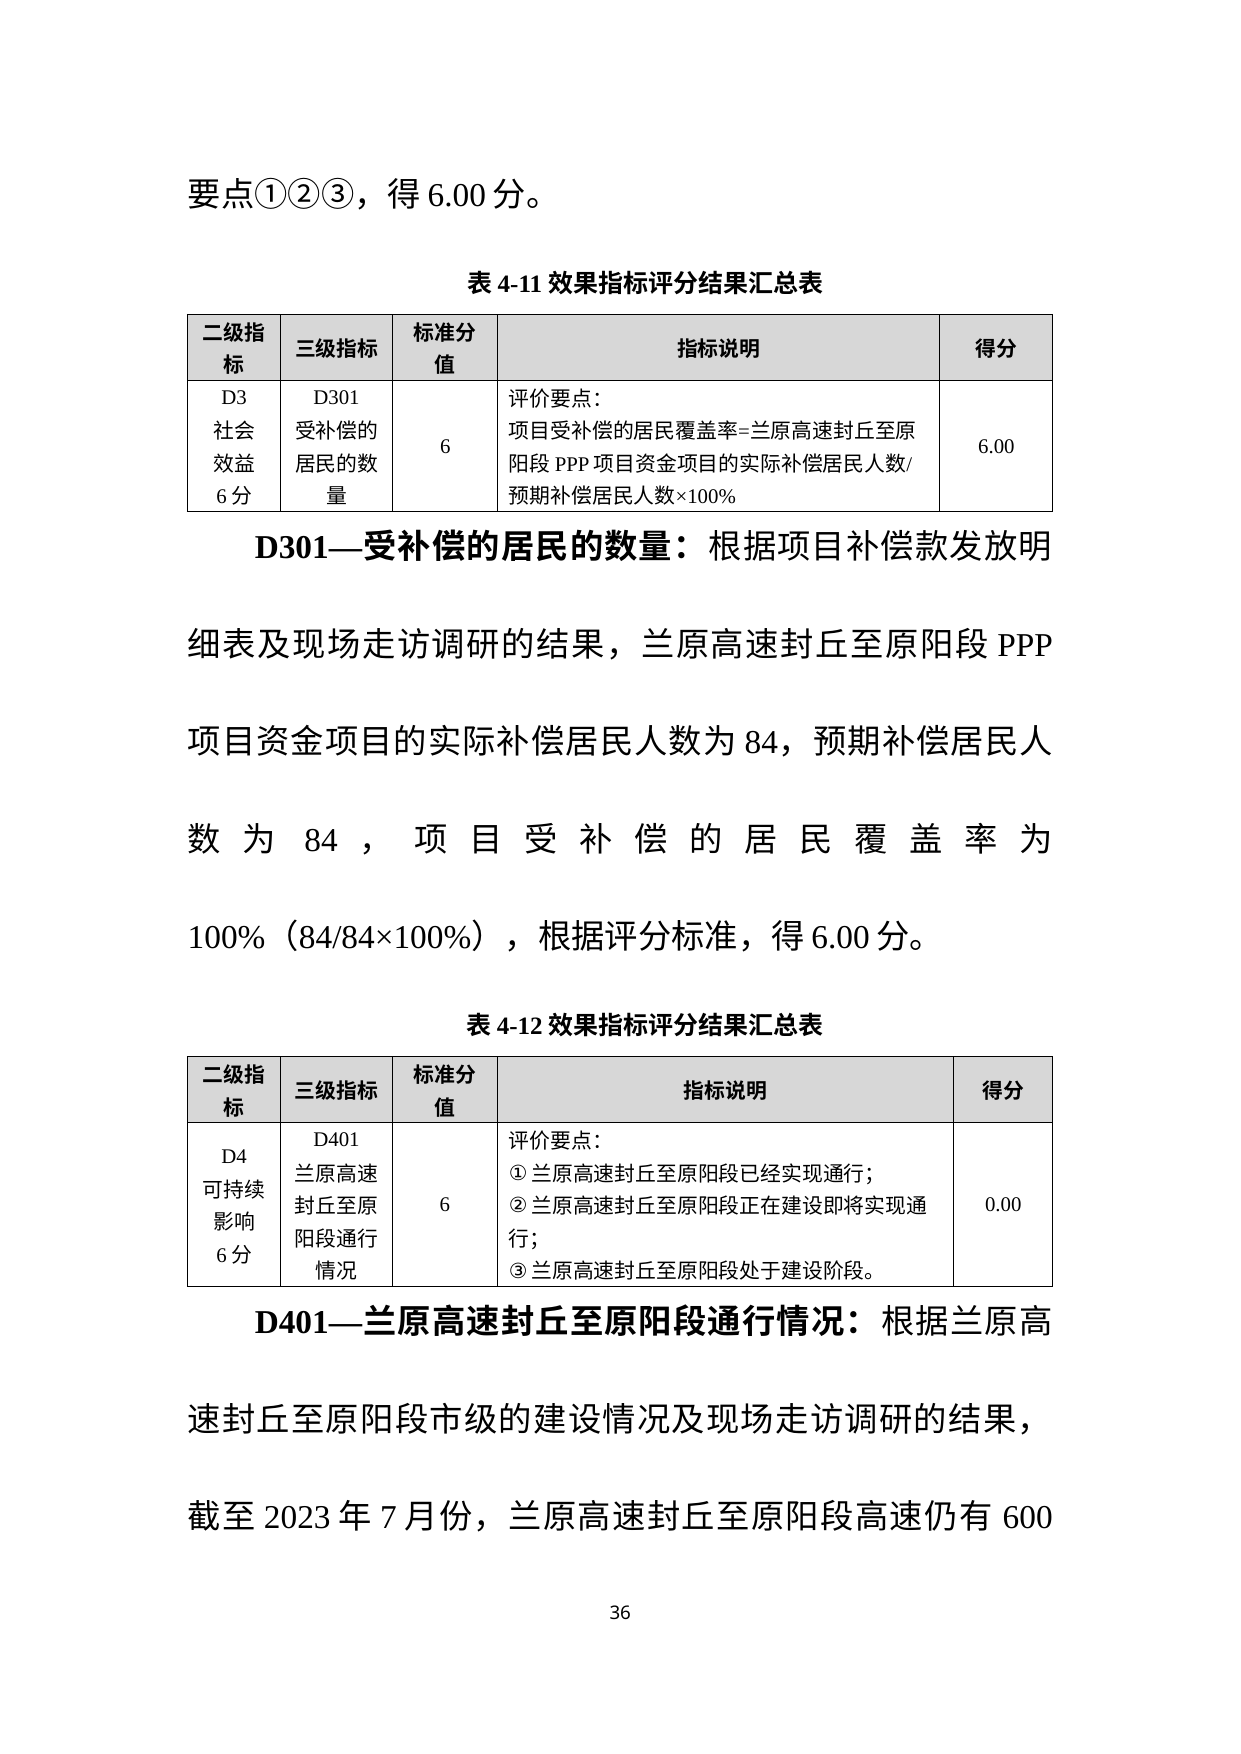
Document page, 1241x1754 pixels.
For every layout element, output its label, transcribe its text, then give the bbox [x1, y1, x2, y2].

table_cell 6 [393, 381, 497, 511]
table_cell D301 受补偿的居民的数量 [281, 381, 392, 511]
table_cell D4 可持续影响 6分 [188, 1123, 280, 1286]
table_header 二级指标 [188, 1057, 280, 1122]
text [187, 160, 1053, 225]
table_header 三级指标 [281, 1057, 392, 1122]
table_cell D3 社会 效益 6分 [188, 381, 280, 511]
table_header 标准分值 [393, 1057, 497, 1122]
table_cell D401 兰原高速封丘至原阳段通行情况 [281, 1123, 392, 1286]
table_header 得分 [940, 315, 1052, 380]
text 表4-12 效果指标评分结果汇总表 [187, 991, 1053, 1056]
table_header 二级指标 [188, 315, 280, 380]
table_cell 6 [393, 1123, 497, 1286]
text 表4-11 效果指标评分结果汇总表 [187, 249, 1053, 314]
text D301—受补偿的居民的数量：根据项目补偿款发放明细表及现场走访调研的结果，兰原高速封丘至原阳段PPP项目资金项目的实际补偿居民人数为84，预期补偿居民人数为84，项目受补偿的居民覆盖率为100%（84/84×100%），根据评分标准，得6.00分。 [187, 512, 1053, 967]
table_header 指标说明 [498, 1057, 953, 1122]
table_header 标准分值 [393, 315, 497, 380]
table_header 三级指标 [281, 315, 392, 380]
table_header 指标说明 [498, 315, 939, 380]
table_cell 6.00 [940, 381, 1052, 511]
table_cell 评价要点： 项目受补偿的居民覆盖率=兰原高速封丘至原阳段PPP项目资金项目的实际补偿居民人数/预期补偿居民人数×100% [498, 381, 939, 511]
table_header 得分 [954, 1057, 1052, 1122]
table_cell 评价要点： ①兰原高速封丘至原阳段已经实现通行； ②兰原高速封丘至原阳段正在建设即将实现通行； ③兰原高速封丘至原阳段处于建设阶段。 [498, 1123, 953, 1286]
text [187, 1287, 1053, 1547]
table_cell 0.00 [954, 1123, 1052, 1286]
